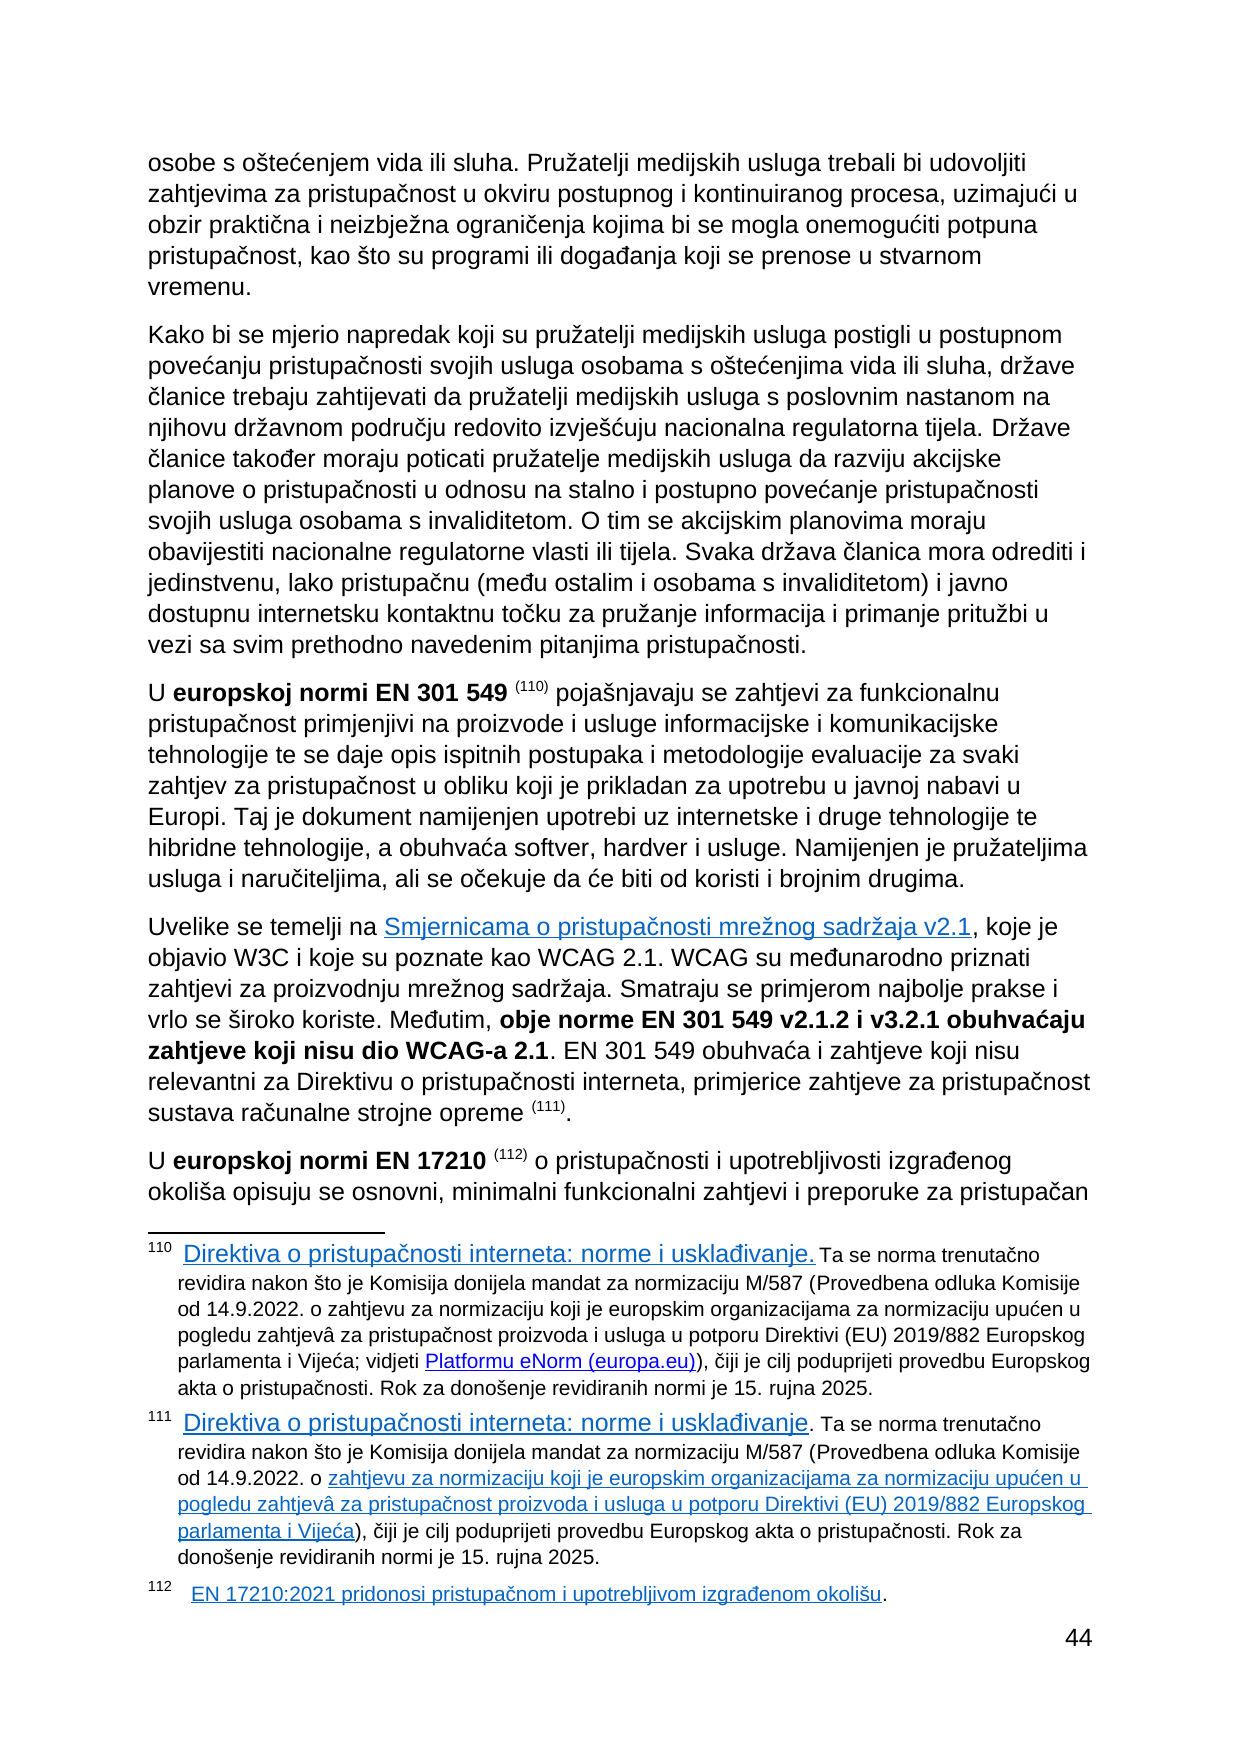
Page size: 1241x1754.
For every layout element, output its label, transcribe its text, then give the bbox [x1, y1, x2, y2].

text U europskoj normi EN 301 549 () pojašnjavaju se zahtjevi za funkcionalnu pristupačnost primjenjivi na proizvode i usluge informacijske i komunikacijske tehnologije te se daje opis ispitnih postupaka i metodologije evaluacije za svaki zahtjev za pristupačnost u obliku koji je prikladan za upotrebu u javnoj nabavi u Europi. Taj je dokument namijenjen upotrebi uz internetske i druge tehnologije te hibridne tehnologije, a obuhvaća softver, hardver i usluge. Namijenjen je pružateljima usluga i naručiteljima, ali se očekuje da će biti od koristi i brojnim drugima. [148, 678, 1092, 893]
text Uvelike se temelji na Smjernicama o pristupačnosti mrežnog sadržaja v2.1, koje je objavio W3C i koje su poznate kao WCAG 2.1. WCAG su međunarodno priznati zahtjevi za proizvodnju mrežnog sadržaja. Smatraju se primjerom najbolje prakse i vrlo se široko koriste. Međutim, obje norme EN 301 549 v2.1.2 i v3.2.1 obuhvaćaju zahtjeve koji nisu dio WCAG-a 2.1. EN 301 549 obuhvaća i zahtjeve koji nisu relevantni za Direktivu o pristupačnosti interneta, primjerice zahtjeve za pristupačnost sustava računalne strojne opreme (). [148, 912, 1092, 1127]
text U Direktivi 2010/13/EU () priznaje se da je pravo osoba s poteškoćama i starijih osoba na sudjelovanje i uključenost u društveni i kulturni život EU-a povezano s pružanjem pristupačnih audiovizualnih medijskih usluga. Države članice stoga se bez nepotrebne odgode moraju pobrinuti da pružatelji medijskih usluga u njihovoj nadležnosti aktivno čine sadržaj pristupačnim za osobe s invaliditetom, posebno osobe s oštećenjem vida ili sluha. Pružatelji medijskih usluga trebali bi udovoljiti zahtjevima za pristupačnost u okviru postupnog i kontinuiranog procesa, uzimajući u obzir praktična i neizbježna ograničenja kojima bi se mogla onemogućiti potpuna pristupačnost, kao što su programi ili događanja koji se prenose u stvarnom vremenu. [148, 148, 1092, 301]
text Kako bi se mjerio napredak koji su pružatelji medijskih usluga postigli u postupnom povećanju pristupačnosti svojih usluga osobama s oštećenjima vida ili sluha, države članice trebaju zahtijevati da pružatelji medijskih usluga s poslovnim nastanom na njihovu državnom području redovito izvješćuju nacionalna regulatorna tijela. Države članice također moraju poticati pružatelje medijskih usluga da razviju akcijske planove o pristupačnosti u odnosu na stalno i postupno povećanje pristupačnosti svojih usluga osobama s invaliditetom. O tim se akcijskim planovima moraju obavijestiti nacionalne regulatorne vlasti ili tijela. Svaka država članica mora odrediti i jedinstvenu, lako pristupačnu (među ostalim i osobama s invaliditetom) i javno dostupnu internetsku kontaktnu točku za pružanje informacija i primanje pritužbi u vezi sa svim prethodno navedenim pitanjima pristupačnosti. [148, 319, 1092, 659]
text U europskoj normi EN 17210 () o pristupačnosti i upotrebljivosti izgrađenog okoliša opisuju se osnovni, minimalni funkcionalni zahtjevi i preporuke za pristupačan i upotrebljiv izgrađen okoliš. Temelji se na načelima „dizajna prilagođenog svim korisnicima” / „univerzalnog dizajna”, koja olakšavaju ravnopravnu i sigurnu upotrebu širokom krugu korisnika, uključujući osobe s invaliditetom. Ti zahtjevi i preporuke za funkcionalnu pristupačnost i upotrebljivost relevantni su za dizajn, izgradnju, preuređenje ili prilagodbu te održavanje izgrađenih okoliša, uključujući vanjske pješačke i gradske površine. [148, 1146, 1092, 1205]
